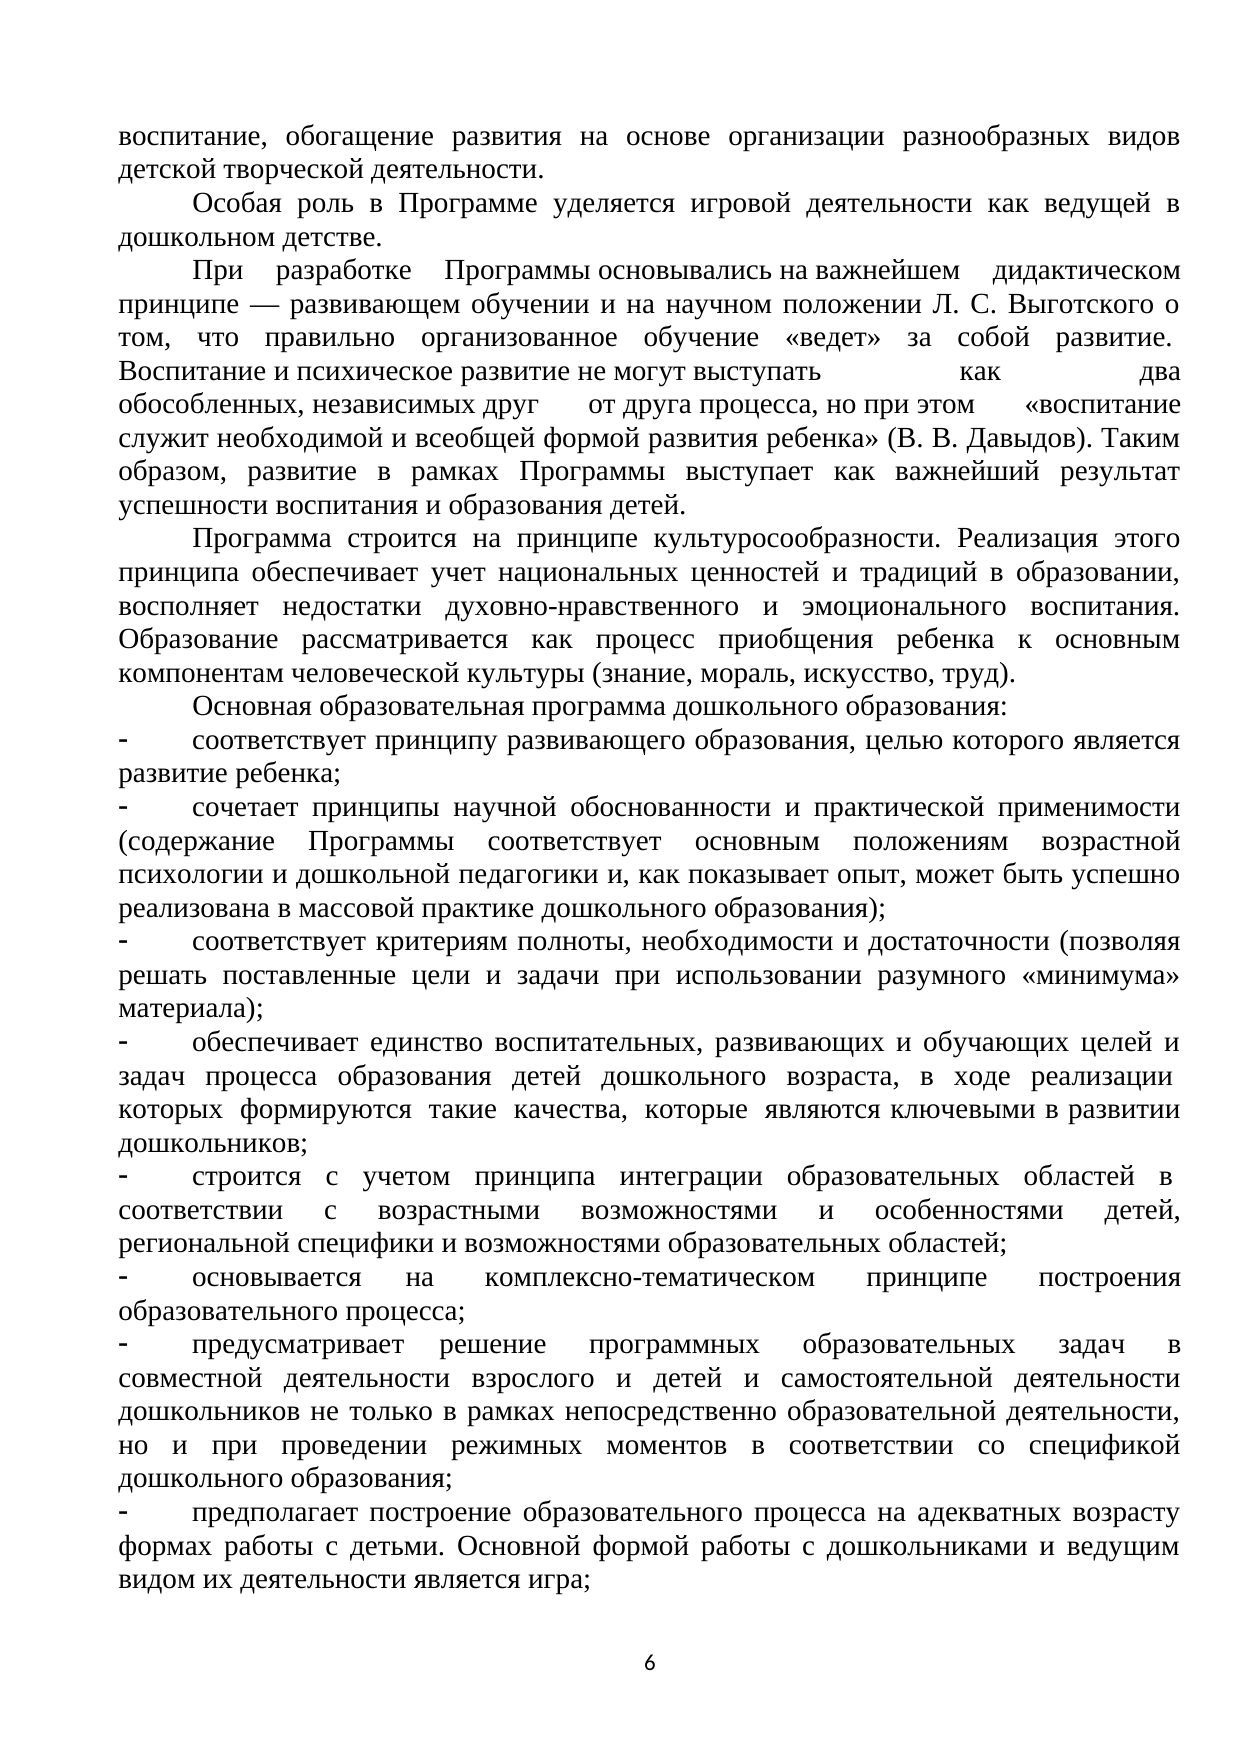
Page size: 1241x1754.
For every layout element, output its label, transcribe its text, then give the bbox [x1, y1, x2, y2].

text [118, 118, 1181, 185]
text При разработке Программы основывались на важнейшем дидактическом принципе — развивающем обучении и на научном положении Л. С. Выготского о том, что правильно организованное обучение «ведет» за собой развитие. Воспитание и психическое развитие не могут выступать как два обособленных, независимых друг от друга процесса, но при этом «воспитание служит необходимой и всеобщей формой развития ребенка» (В. В. Давыдов). Таким образом, развитие в рамках Программы выступает как важнейший результат успешности воспитания и образования детей. [118, 252, 1181, 521]
list соответствует критериям полноты, необходимости и достаточности (позволяя решать поставленные цели и задачи при использовании разумного «минимума» материала); [118, 923, 1181, 1024]
list предполагает построение образовательного процесса на адекватных возрасту формах работы с детьми. Основной формой работы с дошкольниками и ведущим видом их деятельности является игра; [118, 1494, 1181, 1595]
list строится с учетом принципа интеграции образовательных областей в соответствии с возрастными возможностями и особенностями детей, региональной специфики и возможностями образовательных областей; [118, 1158, 1181, 1259]
text Программа строится на принципе культуросообразности. Реализация этого принципа обеспечивает учет национальных ценностей и традиций в образовании, восполняет недостатки духовно-нравственного и эмоционального воспитания. Образование рассматривается как процесс приобщения ребенка к основным компонентам человеческой культуры (знание, мораль, искусство, труд). [118, 521, 1181, 688]
text Особая роль в Программе уделяется игровой деятельности как ведущей в дошкольном детстве. [118, 185, 1181, 252]
list предусматривает решение программных образовательных задач в совместной деятельности взрослого и детей и самостоятельной деятельности дошкольников не только в рамках непосредственно образовательной деятельности, но и при проведении режимных моментов в соответствии со спецификой дошкольного образования; [118, 1326, 1181, 1494]
text Основная образовательная программа дошкольного образования: [118, 688, 1181, 722]
list соответствует принципу развивающего образования, целью которого является развитие ребенка; [118, 722, 1181, 789]
list основывается на комплексно-тематическом принципе построения образовательного процесса; [118, 1259, 1181, 1326]
list сочетает принципы научной обоснованности и практической применимости (содержание Программы соответствует основным положениям возрастной психологии и дошкольной педагогики и, как показывает опыт, может быть успешно реализована в массовой практике дошкольного образования); [118, 789, 1181, 923]
list обеспечивает единство воспитательных, развивающих и обучающих целей и задач процесса образования детей дошкольного возраста, в ходе реализации которых формируются такие качества, которые являются ключевыми в развитии дошкольников; [118, 1024, 1181, 1158]
